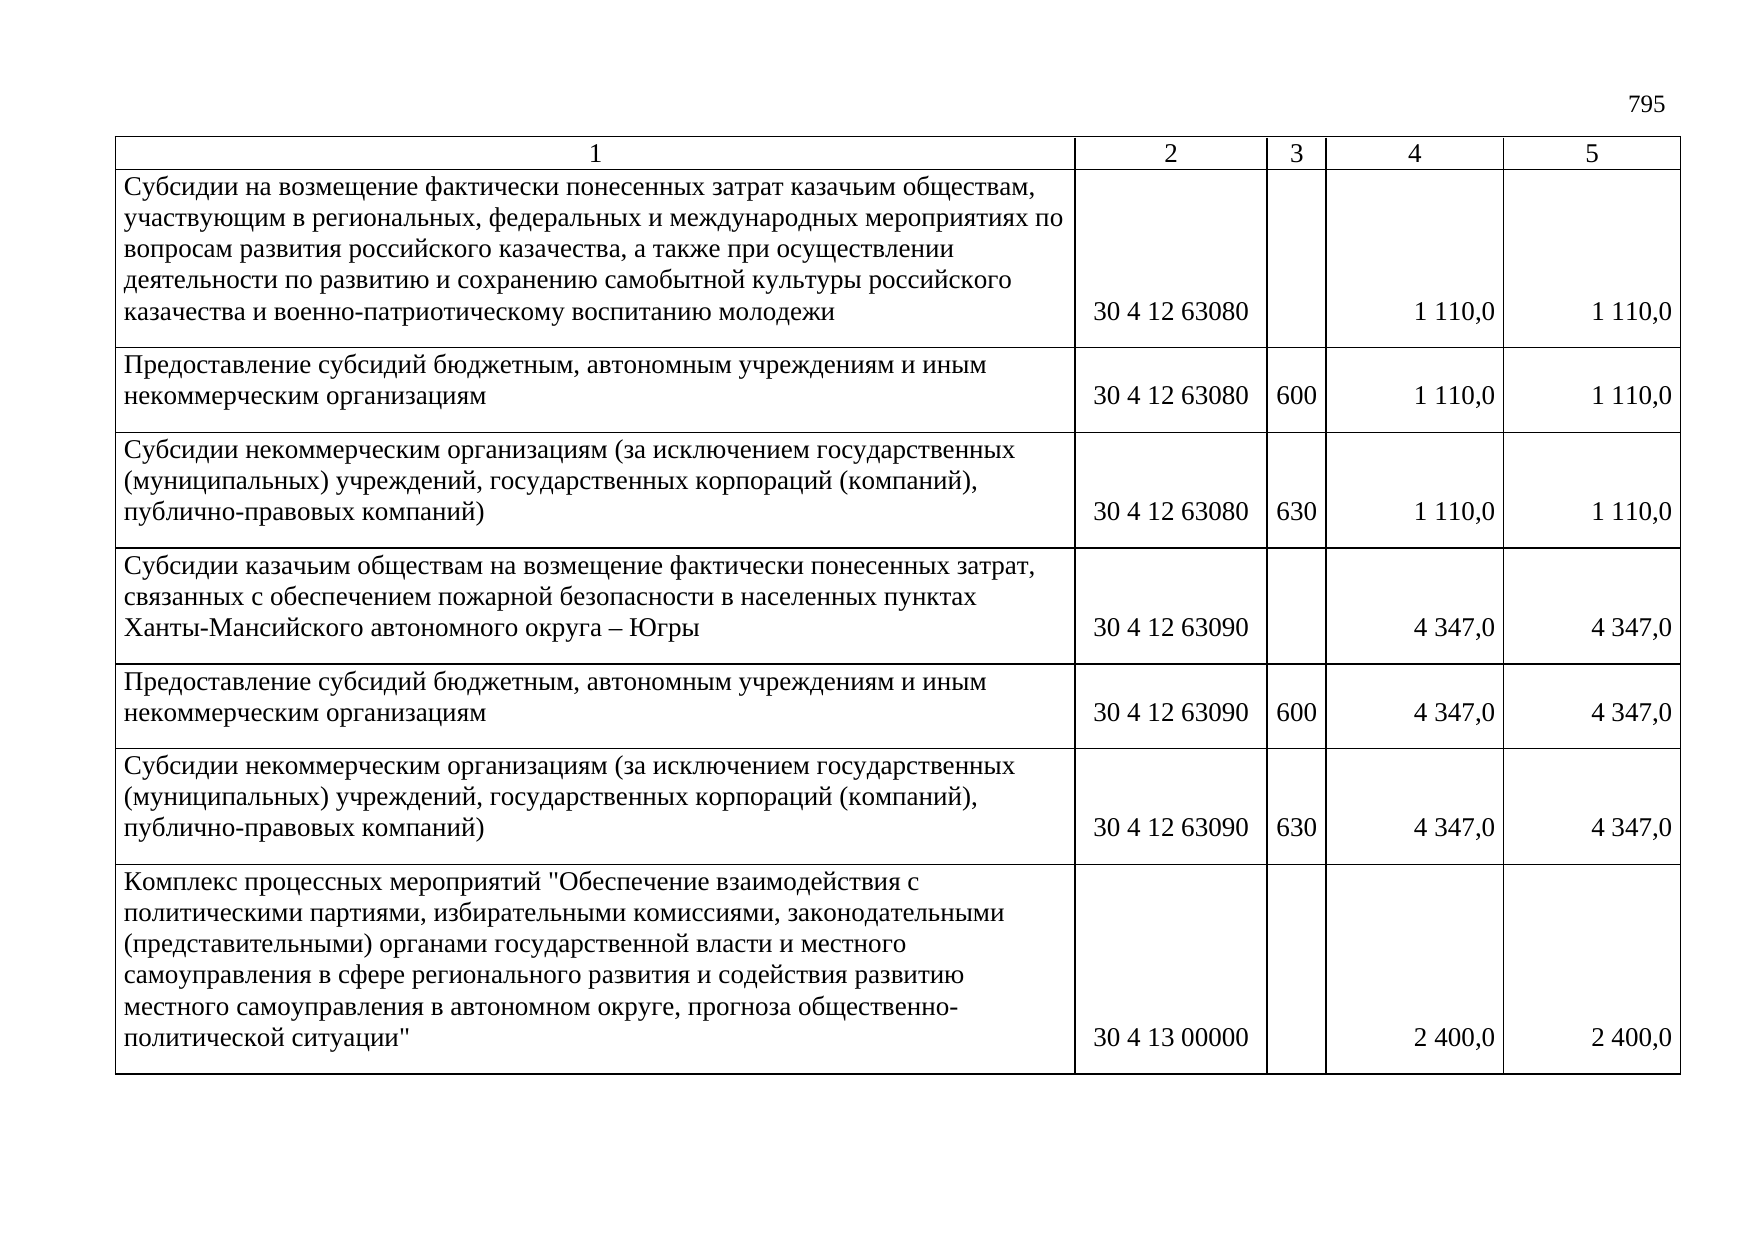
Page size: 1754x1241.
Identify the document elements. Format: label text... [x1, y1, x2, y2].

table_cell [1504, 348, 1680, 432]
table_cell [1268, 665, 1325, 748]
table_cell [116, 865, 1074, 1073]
table_header 1 [116, 137, 1075, 168]
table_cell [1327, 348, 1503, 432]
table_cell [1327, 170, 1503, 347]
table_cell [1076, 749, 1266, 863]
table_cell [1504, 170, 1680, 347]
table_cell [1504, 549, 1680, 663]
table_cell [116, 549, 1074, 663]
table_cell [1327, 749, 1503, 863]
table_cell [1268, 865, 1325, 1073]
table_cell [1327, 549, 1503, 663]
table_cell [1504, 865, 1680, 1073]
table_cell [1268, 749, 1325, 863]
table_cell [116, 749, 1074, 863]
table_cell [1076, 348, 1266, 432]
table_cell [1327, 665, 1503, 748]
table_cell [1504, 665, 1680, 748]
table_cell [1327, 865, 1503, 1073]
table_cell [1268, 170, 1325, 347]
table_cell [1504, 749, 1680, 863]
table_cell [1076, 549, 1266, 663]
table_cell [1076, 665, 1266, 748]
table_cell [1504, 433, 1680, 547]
table_header 5 [1504, 137, 1680, 168]
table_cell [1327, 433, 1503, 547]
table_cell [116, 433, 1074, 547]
table_header 2 [1076, 137, 1267, 168]
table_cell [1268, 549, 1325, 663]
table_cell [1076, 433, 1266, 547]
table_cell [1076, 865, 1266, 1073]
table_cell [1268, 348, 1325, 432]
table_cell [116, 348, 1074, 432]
table_header 4 [1327, 137, 1503, 168]
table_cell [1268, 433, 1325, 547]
table_header 3 [1268, 137, 1326, 168]
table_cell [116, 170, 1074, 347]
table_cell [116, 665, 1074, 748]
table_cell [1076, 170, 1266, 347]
